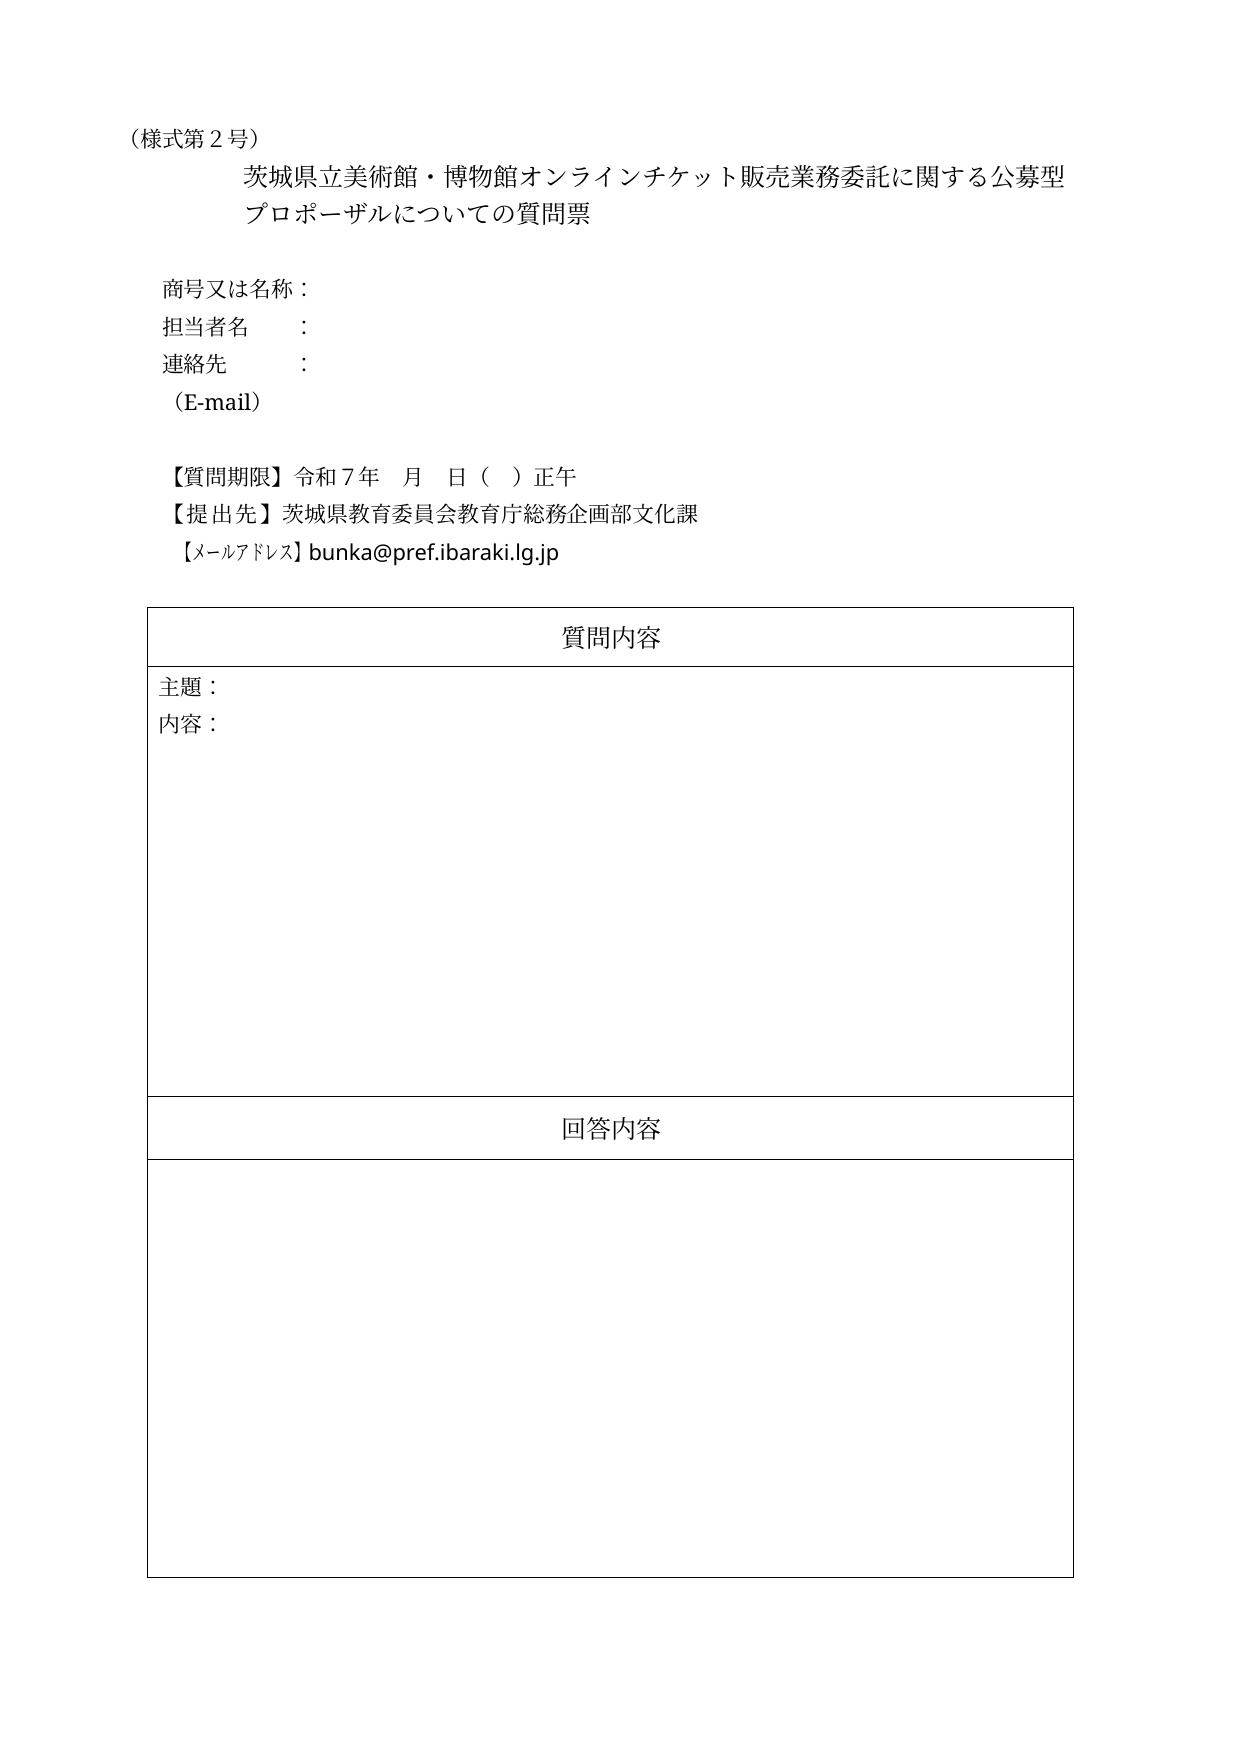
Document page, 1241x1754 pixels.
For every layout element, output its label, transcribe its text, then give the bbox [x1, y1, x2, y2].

table_cell [148, 1160, 1073, 1577]
text 連絡先 ： [118, 344, 1122, 382]
text （様式第２号） [118, 119, 1122, 157]
text 茨城県立美術館・博物館オンラインチケット販売業務委託に関する公募型 [118, 157, 1122, 194]
text 担当者名 ： [118, 307, 1122, 344]
text プロポーザルについての質問票 [118, 194, 1122, 232]
text 【メールアドレス】bunka@pref.ibaraki.lg.jp [118, 532, 1122, 569]
text 商号又は名称： [118, 269, 1122, 307]
text 【質問期限】令和７年 月 日（ ）正午 [118, 457, 1122, 494]
text 【提出先】茨城県教育委員会教育庁総務企画部文化課 [118, 494, 1122, 532]
table_cell 主題： 内容： [148, 667, 1073, 1096]
text （E-mail） [118, 382, 1122, 419]
table_header 質問内容 [148, 608, 1073, 666]
table_cell 回答内容 [148, 1097, 1073, 1159]
